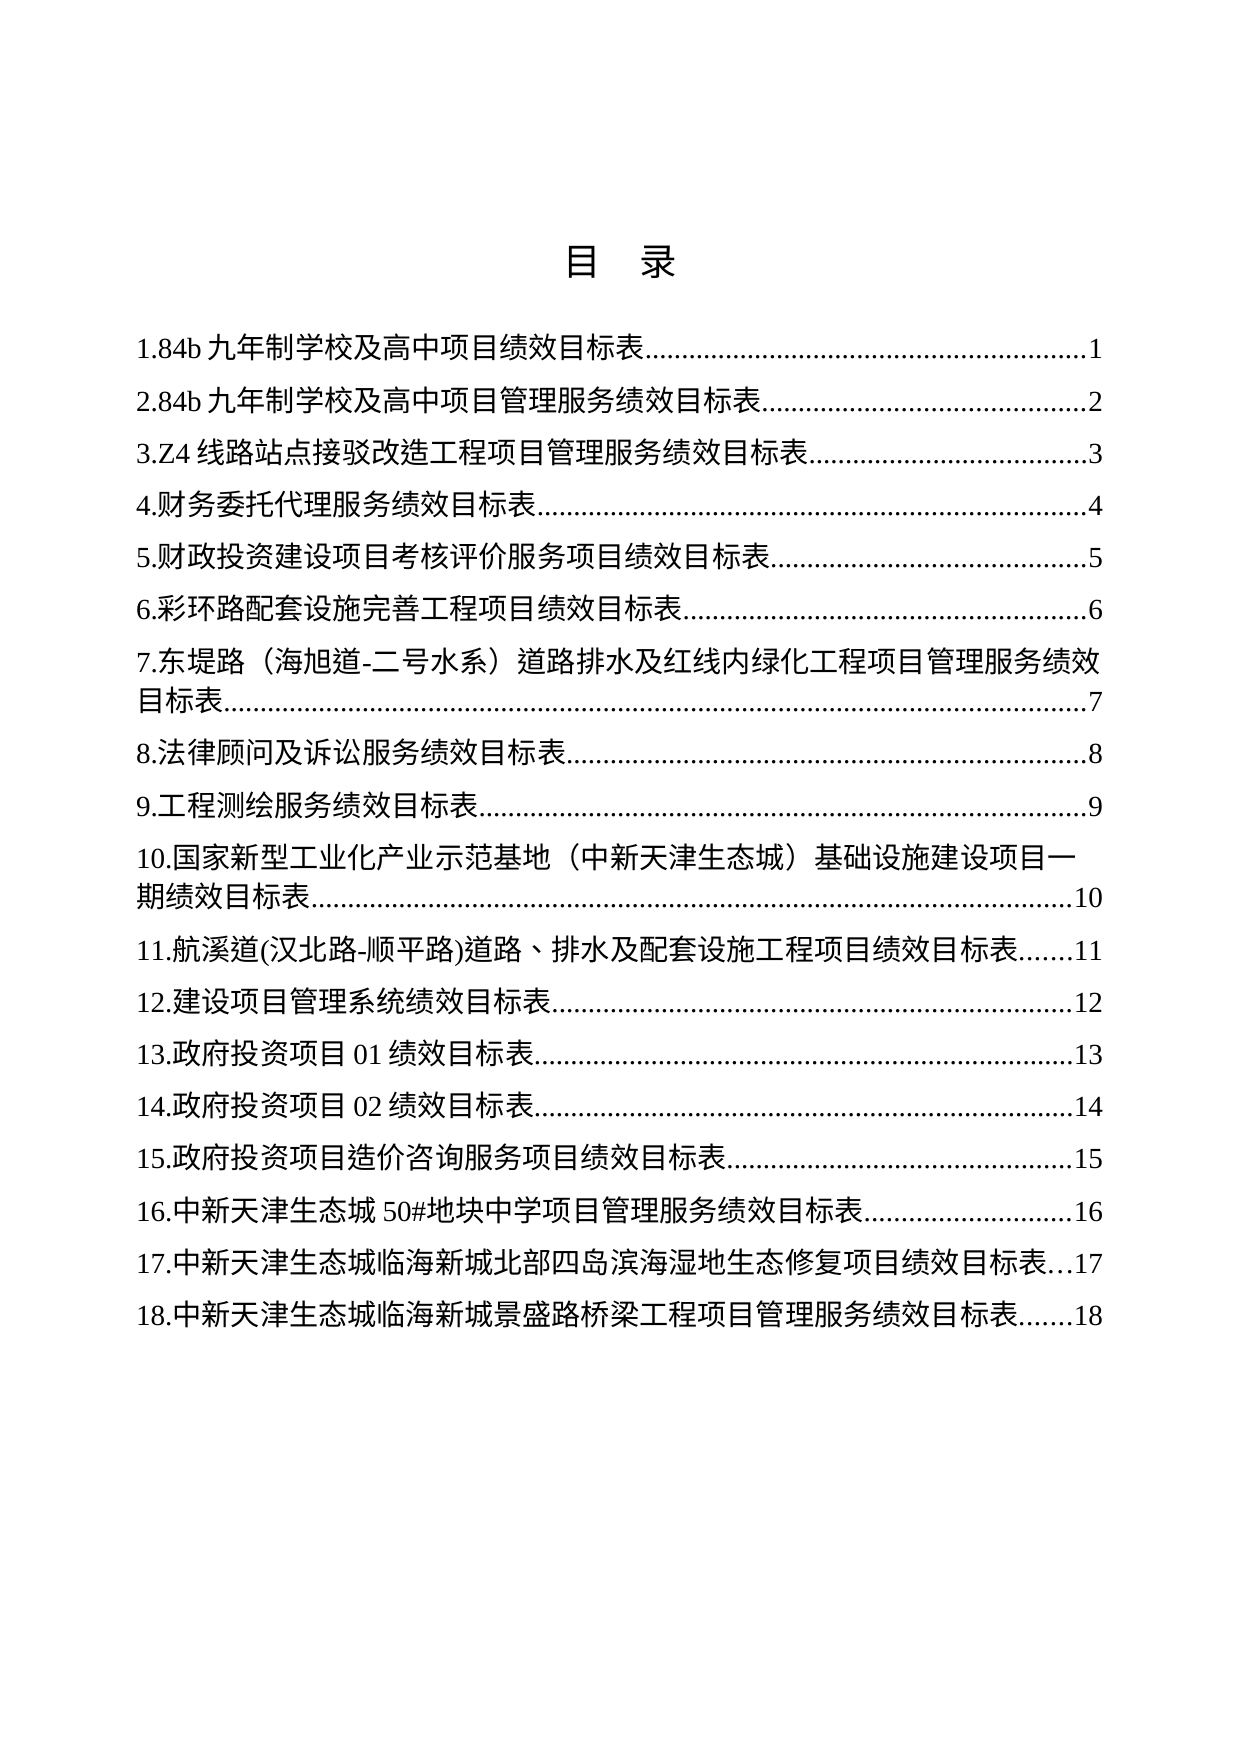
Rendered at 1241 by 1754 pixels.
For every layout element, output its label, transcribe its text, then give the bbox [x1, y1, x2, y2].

text 11.航溪道(汉北路-顺平路)道路、排水及配套设施工程项目绩效目标表 11 [136, 929, 1104, 969]
text 5.财政投资建设项目考核评价服务项目绩效目标表 5 [136, 536, 1104, 576]
text 6.彩环路配套设施完善工程项目绩效目标表 6 [136, 589, 1104, 628]
text 目 录 [136, 235, 1104, 286]
text 9.工程测绘服务绩效目标表 9 [136, 785, 1104, 824]
text 8.法律顾问及诉讼服务绩效目标表 8 [136, 733, 1104, 772]
text 16.中新天津生态城50#地块中学项目管理服务绩效目标表 16 [136, 1190, 1104, 1229]
text 18.中新天津生态城临海新城景盛路桥梁工程项目管理服务绩效目标表 18 [136, 1294, 1104, 1334]
text 7.东堤路（海旭道-二号水系）道路排水及红线内绿化工程项目管理服务绩效目标表 7 [136, 641, 1104, 720]
text 13.政府投资项目01绩效目标表 13 [136, 1033, 1104, 1073]
text 3.Z4线路站点接驳改造工程项目管理服务绩效目标表 3 [136, 432, 1104, 472]
text 15.政府投资项目造价咨询服务项目绩效目标表 15 [136, 1138, 1104, 1177]
text 12.建设项目管理系统绩效目标表 12 [136, 981, 1104, 1021]
text 10.国家新型工业化产业示范基地（中新天津生态城）基础设施建设项目一期绩效目标表 10 [136, 837, 1104, 916]
text 2.84b九年制学校及高中项目管理服务绩效目标表 2 [136, 380, 1104, 419]
text 1.84b九年制学校及高中项目绩效目标表 1 [136, 328, 1104, 367]
text 4.财务委托代理服务绩效目标表 4 [136, 484, 1104, 524]
text 17.中新天津生态城临海新城北部四岛滨海湿地生态修复项目绩效目标表 17 [136, 1242, 1104, 1282]
text 14.政府投资项目02绩效目标表 14 [136, 1086, 1104, 1125]
